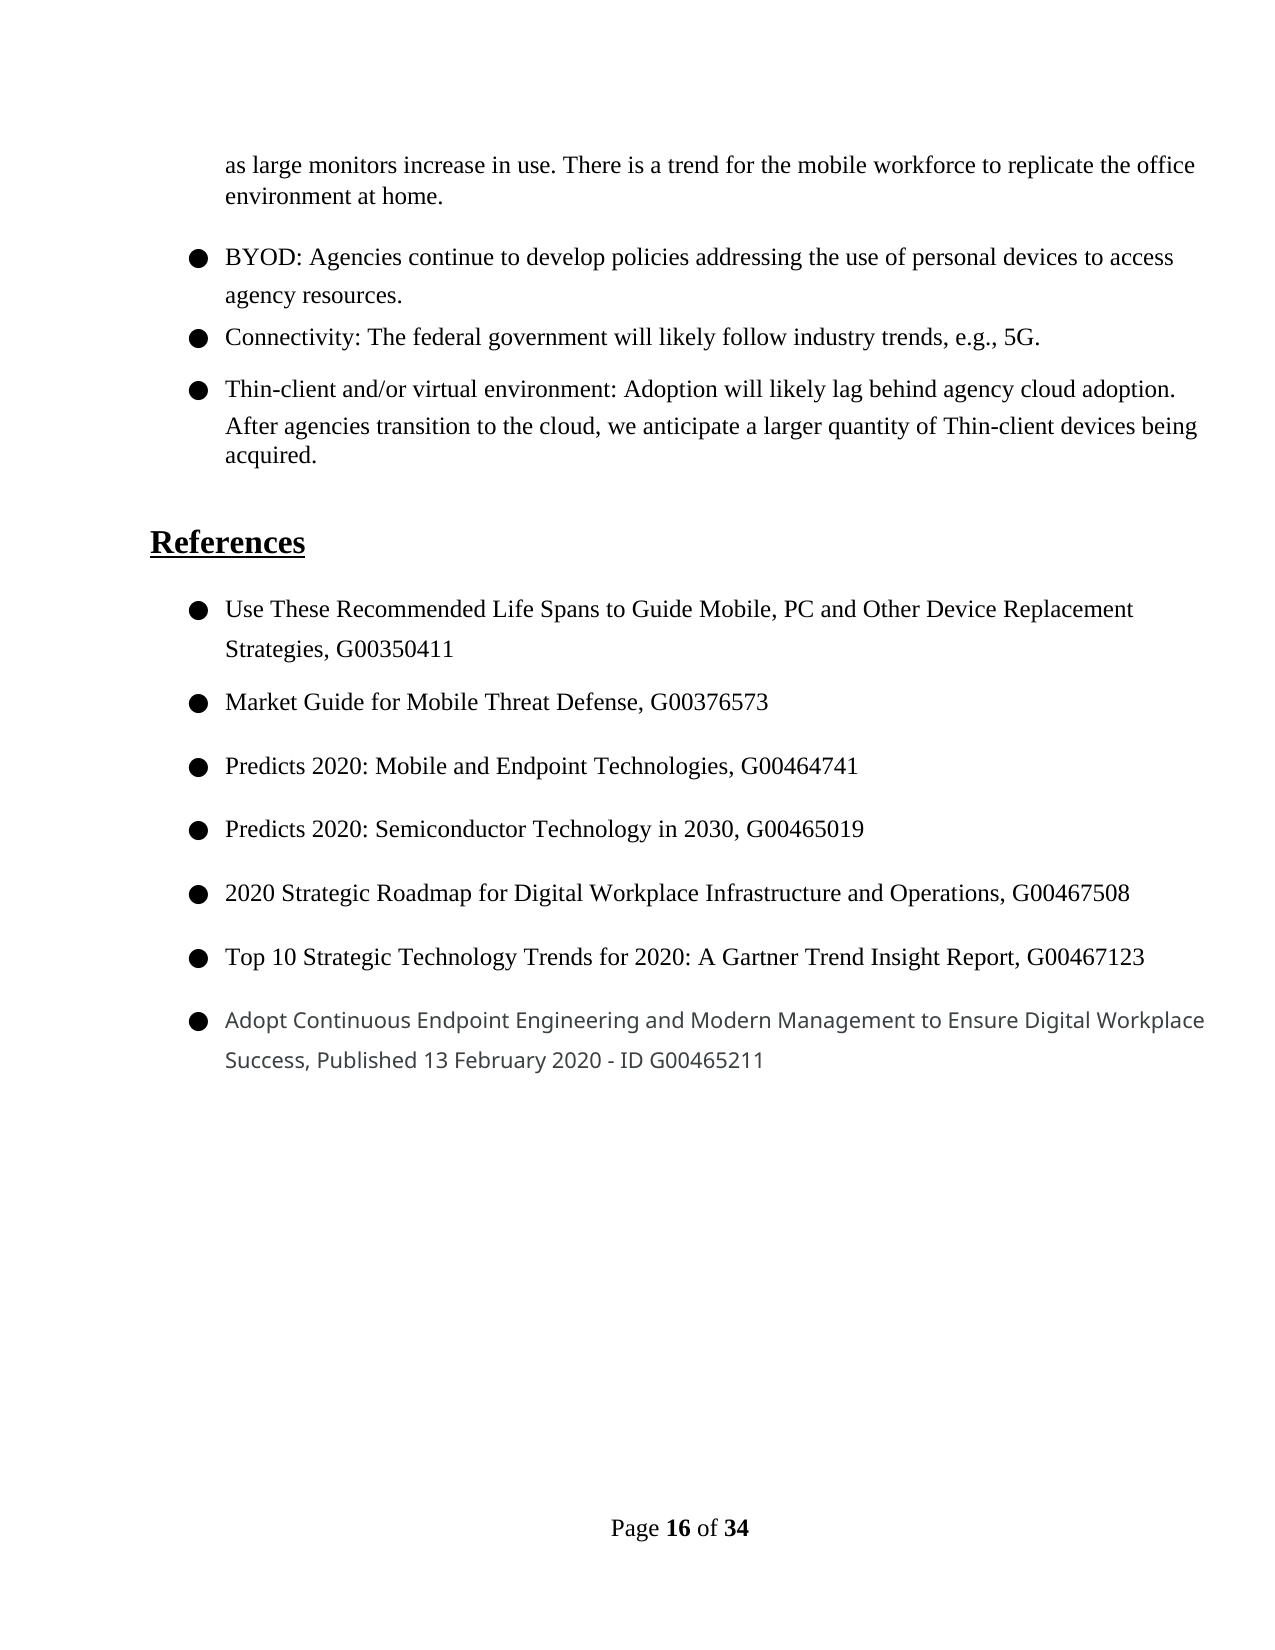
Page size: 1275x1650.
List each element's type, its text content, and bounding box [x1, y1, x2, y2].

list Adopt Continuous Endpoint Engineering and Modern Management to Ensure Digital Workplace Success, Published 13 February 2020 - ID G00465211 [187, 992, 1209, 1075]
list BYOD: Agencies continue to develop policies addressing the use of personal devices to access agency resources. [187, 229, 1209, 309]
list Thin-client and/or virtual environment: Adoption will likely lag behind agency cloud adoption. After agencies transition to the cloud, we anticipate a larger quantity of Thin-client devices being acquired. [187, 360, 1209, 469]
subtitle References [150, 522, 1209, 561]
list Connectivity: The federal government will likely follow industry trends, e.g., 5G. [187, 309, 1209, 360]
list Predicts 2020: Semiconductor Technology in 2030, G00465019 [187, 801, 1209, 852]
list Top 10 Strategic Technology Trends for 2020: A Gartner Trend Insight Report, G00467123 [187, 928, 1209, 979]
list Use These Recommended Life Spans to Guide Mobile, PC and Other Device Replacement Strategies, G00350411 [187, 581, 1209, 663]
list 2020 Strategic Roadmap for Digital Workplace Infrastructure and Operations, G00467508 [187, 864, 1209, 916]
list Predicts 2020: Mobile and Endpoint Technologies, G00464741 [187, 737, 1209, 788]
list Market Guide for Mobile Threat Defense, G00376573 [187, 673, 1209, 725]
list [187, 150, 1209, 210]
